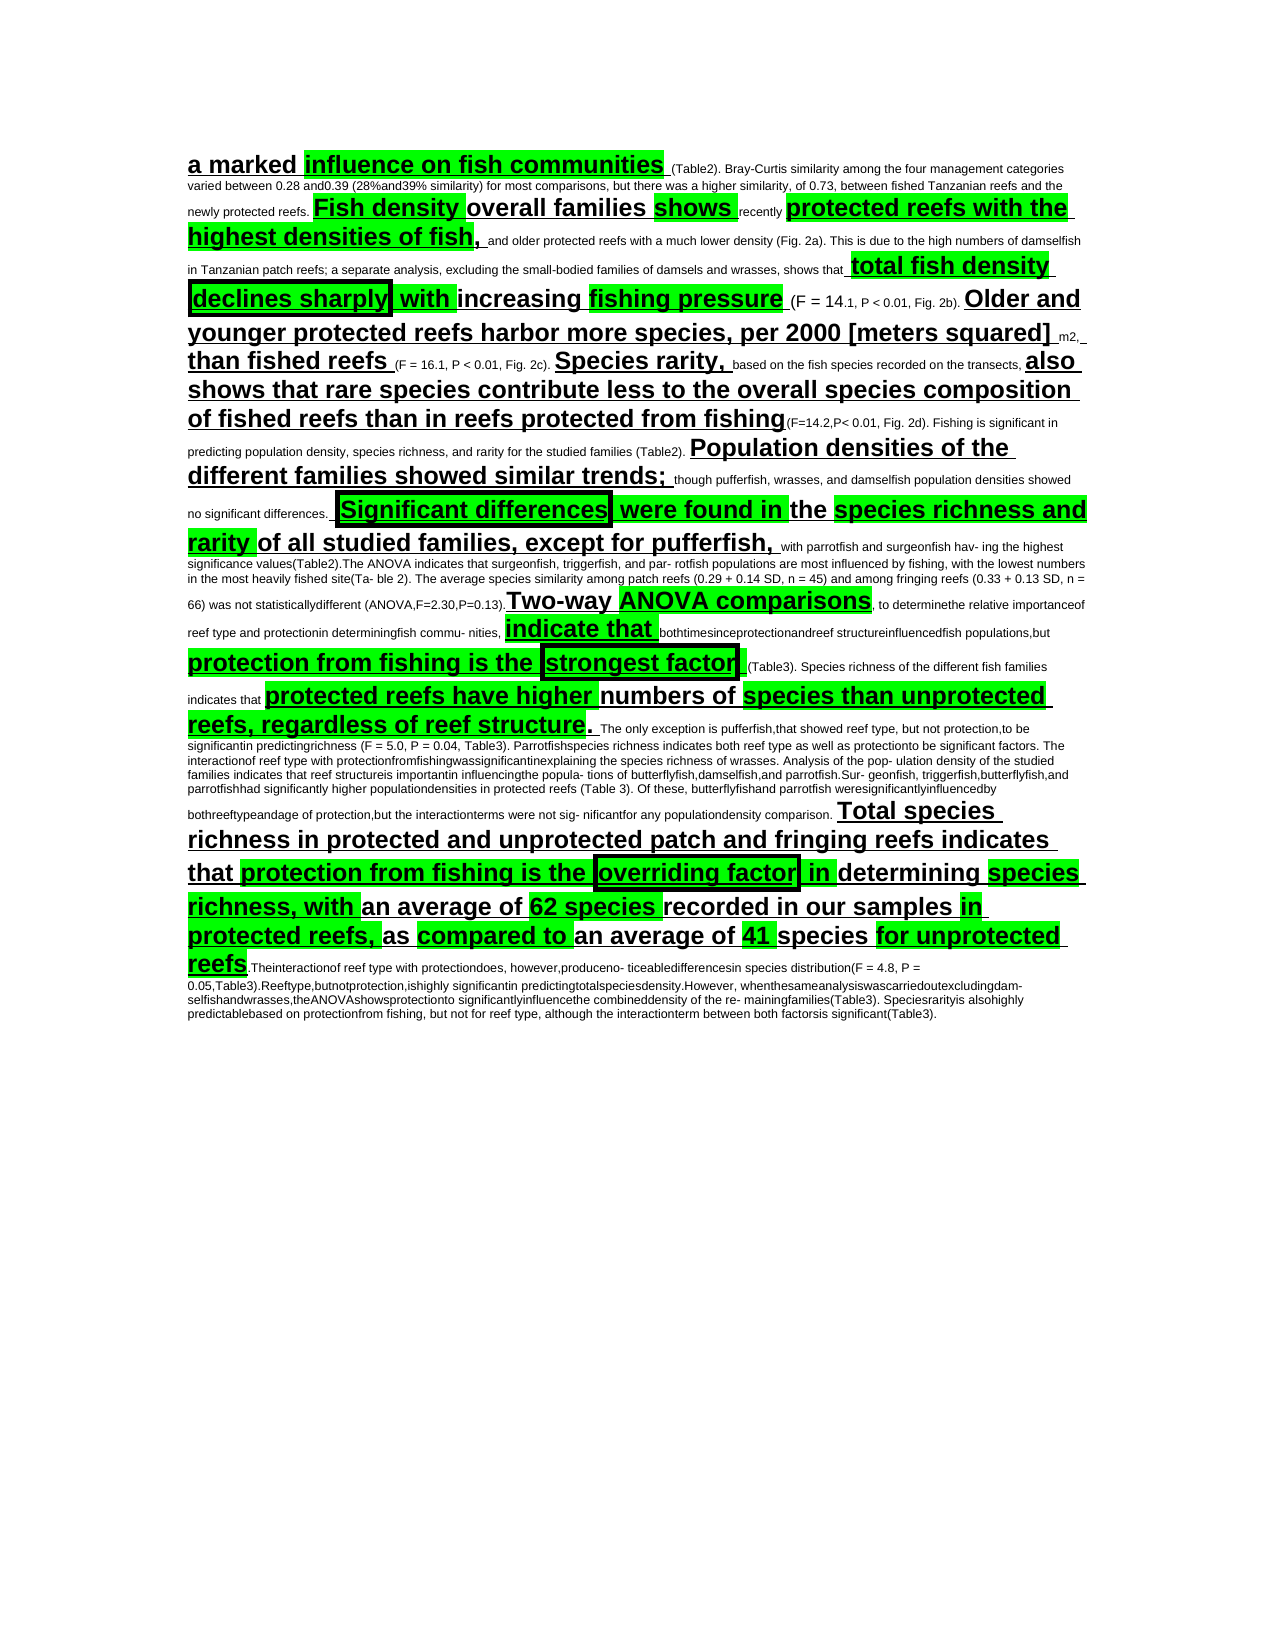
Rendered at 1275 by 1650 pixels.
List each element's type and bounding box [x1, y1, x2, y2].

text [187, 150, 1087, 1021]
